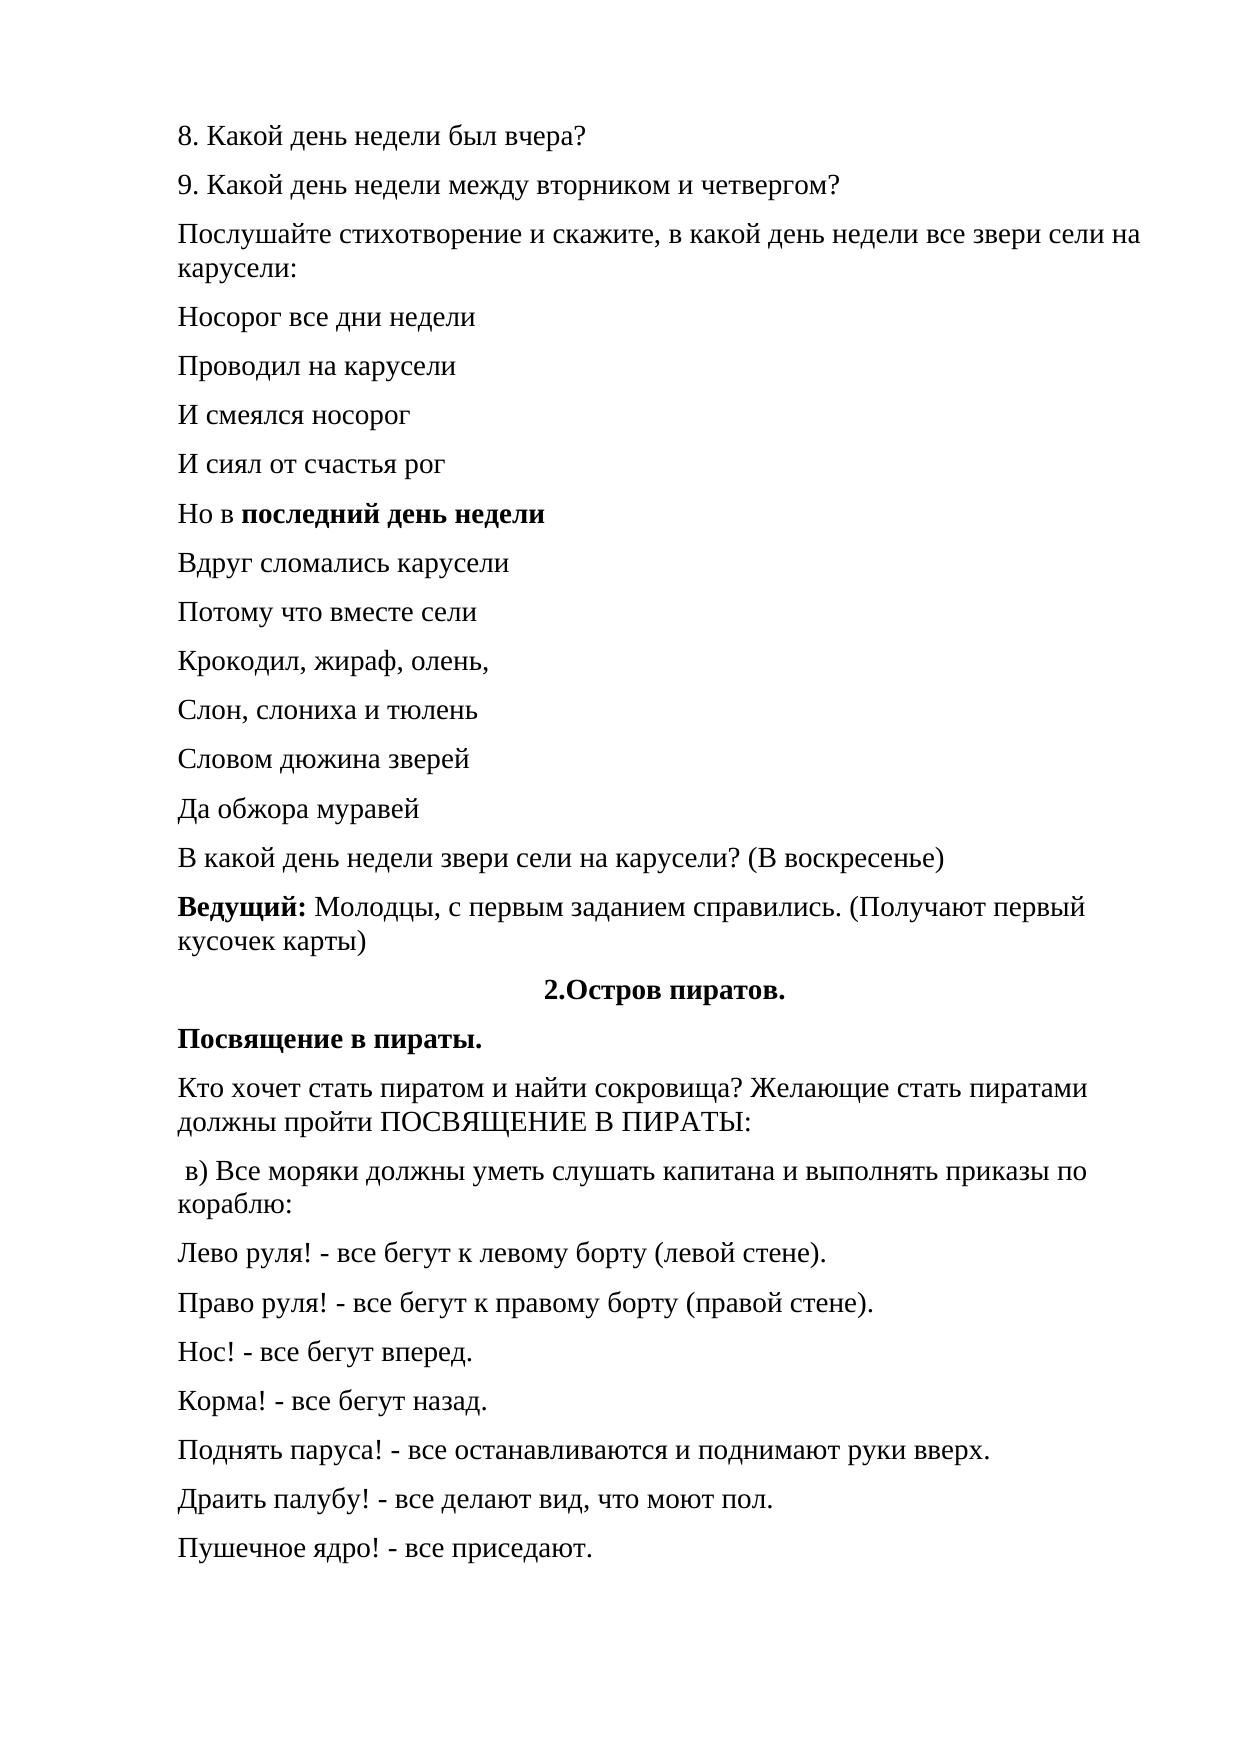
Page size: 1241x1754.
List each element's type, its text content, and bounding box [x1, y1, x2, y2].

text Носорог все дни недели [177, 299, 1152, 333]
text Драить палубу! - все делают вид, что моют пол. [177, 1481, 1152, 1515]
text Лево руля! - все бегут к левому борту (левой стене). [177, 1236, 1152, 1269]
text Ведущий: Молодцы, с первым заданием справились. (Получают первый кусочек карты) [177, 889, 1152, 956]
text Корма! - все бегут назад. [177, 1383, 1152, 1417]
text 2.Остров пиратов. [177, 972, 1152, 1005]
text И смеялся носорог [177, 397, 1152, 431]
text Словом дюжина зверей [177, 742, 1152, 775]
text Кто хочет стать пиратом и найти сокровища? Желающие стать пиратами должны пройти ПОСВЯЩЕНИЕ В ПИРАТЫ: [177, 1070, 1152, 1137]
text Проводил на карусели [177, 348, 1152, 382]
text Слон, слониха и тюлень [177, 692, 1152, 726]
text Но в последний день недели [177, 496, 1152, 529]
text Крокодил, жираф, олень, [177, 643, 1152, 677]
text 9. Какой день недели между вторником и четвергом? [177, 167, 1152, 201]
text В какой день недели звери сели на карусели? (В воскресенье) [177, 840, 1152, 873]
text Потому что вместе сели [177, 594, 1152, 628]
text Да обжора муравей [177, 791, 1152, 824]
text в) Все моряки должны уметь слушать капитана и выполнять приказы по кораблю: [177, 1153, 1152, 1220]
text Нос! - все бегут вперед. [177, 1334, 1152, 1367]
text И сиял от счастья рог [177, 447, 1152, 480]
text Пушечное ядро! - все приседают. [177, 1531, 1152, 1564]
text Послушайте стихотворение и скажите, в какой день недели все звери сели на карусели: [177, 216, 1152, 283]
text 8. Какой день недели был вчера? [177, 118, 1152, 152]
text Посвящение в пираты. [177, 1021, 1152, 1054]
text Вдруг сломались карусели [177, 545, 1152, 578]
text Право руля! - все бегут к правому борту (правой стене). [177, 1285, 1152, 1318]
text Поднять паруса! - все останавливаются и поднимают руки вверх. [177, 1432, 1152, 1466]
